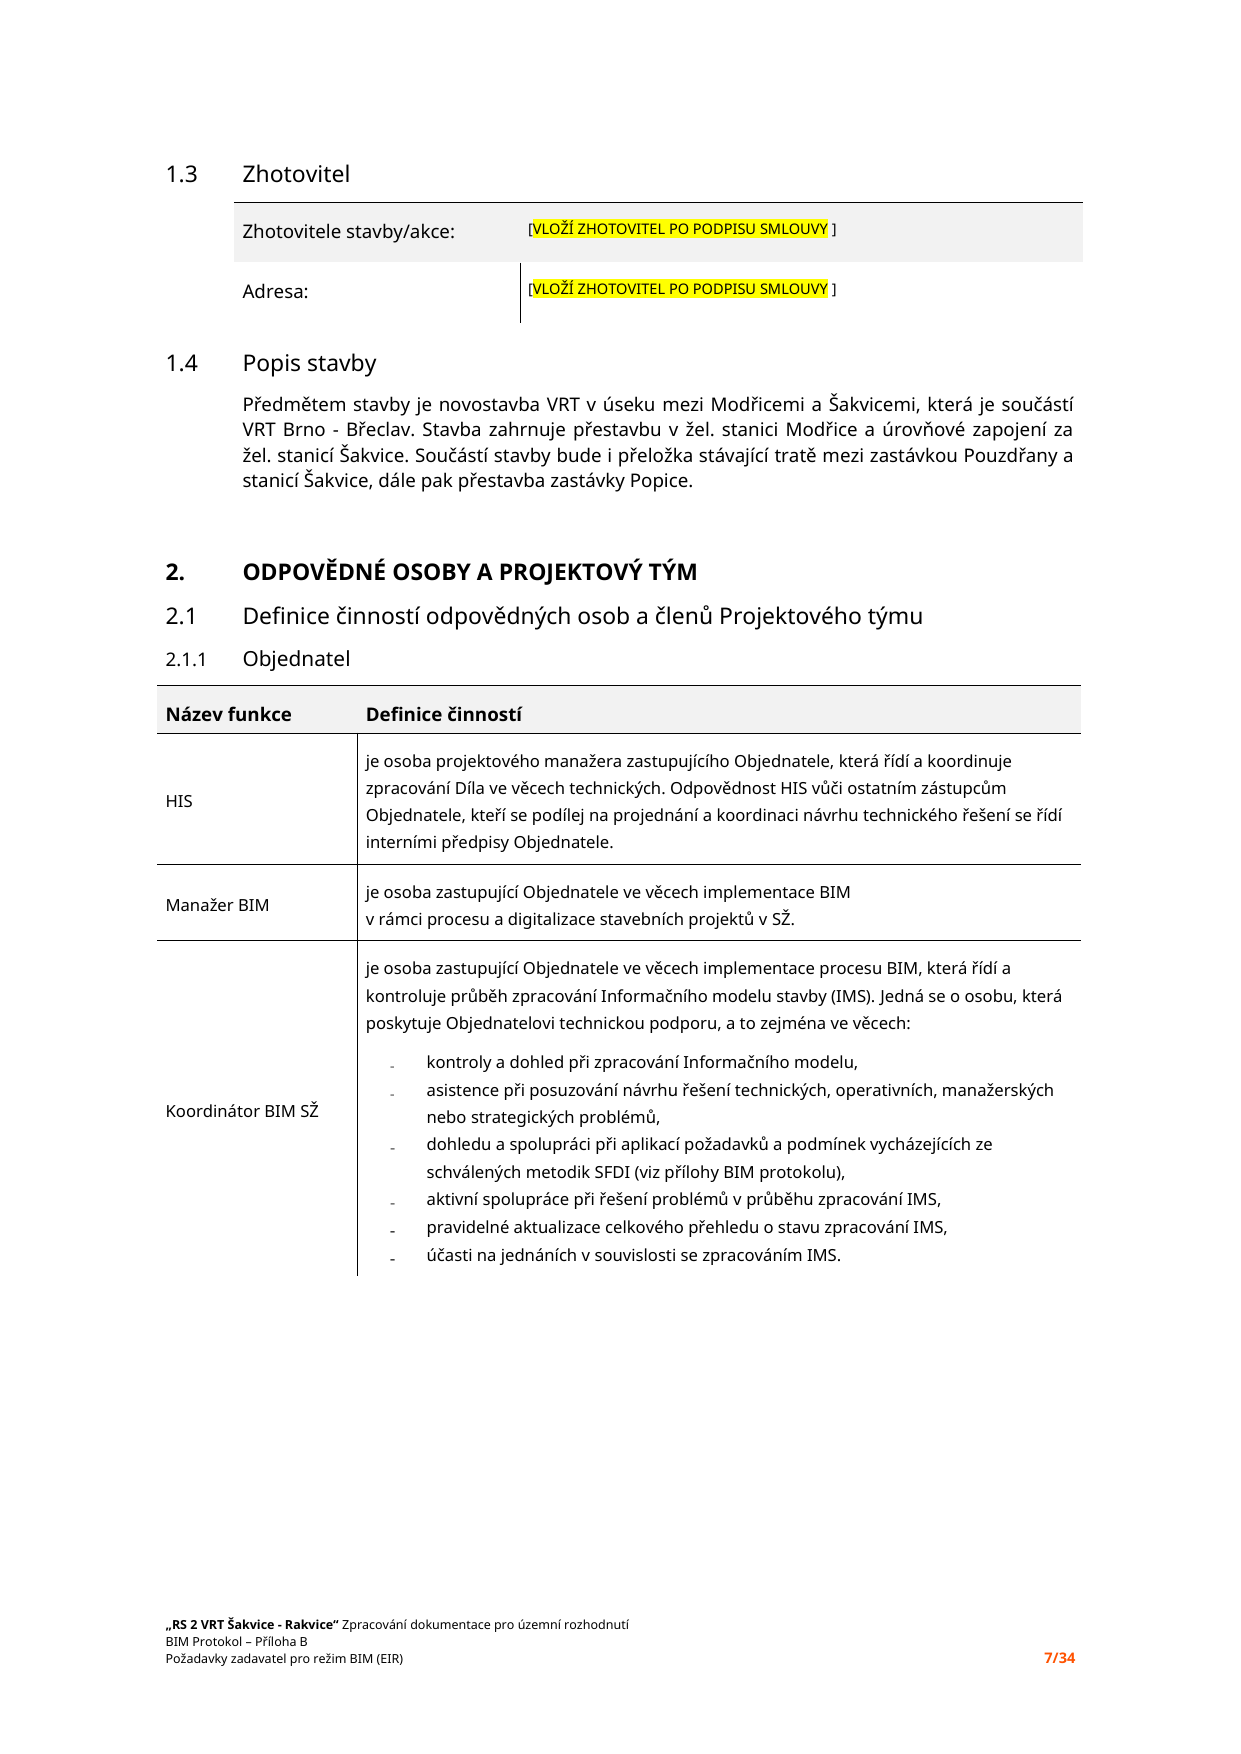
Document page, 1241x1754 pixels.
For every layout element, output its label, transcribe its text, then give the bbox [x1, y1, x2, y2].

text Předmětem stavby je novostavba VRT v úseku mezi Modřicemi a Šakvicemi, která je součástí VRT Brno - Břeclav. Stavba zahrnuje přestavbu v žel. stanici Modřice a úrovňové zapojení za žel. stanicí Šakvice. Součástí stavby bude i přeložka stávající tratě mezi zastávkou Pouzdřany a stanicí Šakvice, dále pak přestavba zastávky Popice. [242, 391, 1075, 493]
table_header [VLOŽÍ ZHOTOVITEL PO PODPISU SMLOUVY ] [520, 203, 1083, 262]
table_cell [VLOŽÍ ZHOTOVITEL PO PODPISU SMLOUVY ] [521, 263, 1083, 322]
table_cell Adresa: [234, 263, 520, 322]
table_cell je osoba projektového manažera zastupujícího Objednatele, která řídí a koordinuje zpracování Díla ve věcech technických. Odpovědnost HIS vůči ostatním zástupcům Objednatele, kteří se podílej na projednání a koordinaci návrhu technického řešení se řídí interními předpisy Objednatele. [358, 734, 1081, 864]
table_cell Manažer BIM [157, 865, 357, 940]
table_header Zhotovitele stavby/akce: [234, 203, 520, 262]
table_header Název funkce [157, 686, 357, 733]
text Popis stavby [165, 347, 1075, 379]
text Objednatel [165, 644, 1075, 672]
text Definice činností odpovědných osob a členů Projektového týmu [165, 600, 1075, 631]
text Zhotovitel [165, 158, 1075, 189]
table_header Definice činností [357, 686, 1081, 733]
table_cell Koordinátor BIM SŽ [157, 941, 357, 1276]
text Odpovědné osoby a projektový tým [165, 556, 1075, 587]
table_cell HIS [157, 734, 357, 864]
table_cell je osoba zastupující Objednatele ve věcech implementace BIM v rámci procesu a digitalizace stavebních projektů v SŽ. [358, 865, 1081, 940]
table_cell je osoba zastupující Objednatele ve věcech implementace procesu BIM, která řídí a kontroluje průběh zpracování Informačního modelu stavby (IMS). Jedná se o osobu, která poskytuje Objednatelovi technickou podporu, a to zejména ve věcech: kontroly a dohled při zpracování Informačního modelu, asistence při posuzování návrhu řešení technických, operativních, manažerských nebo strategických problémů, dohledu a spolupráci při aplikací požadavků a podmínek vycházejících ze schválených metodik SFDI (viz přílohy BIM protokolu), aktivní spolupráce při řešení problémů v průběhu zpracování IMS, pravidelné aktualizace celkového přehledu o stavu zpracování IMS, účasti na jednáních v souvislosti se zpracováním IMS. [358, 941, 1081, 1276]
